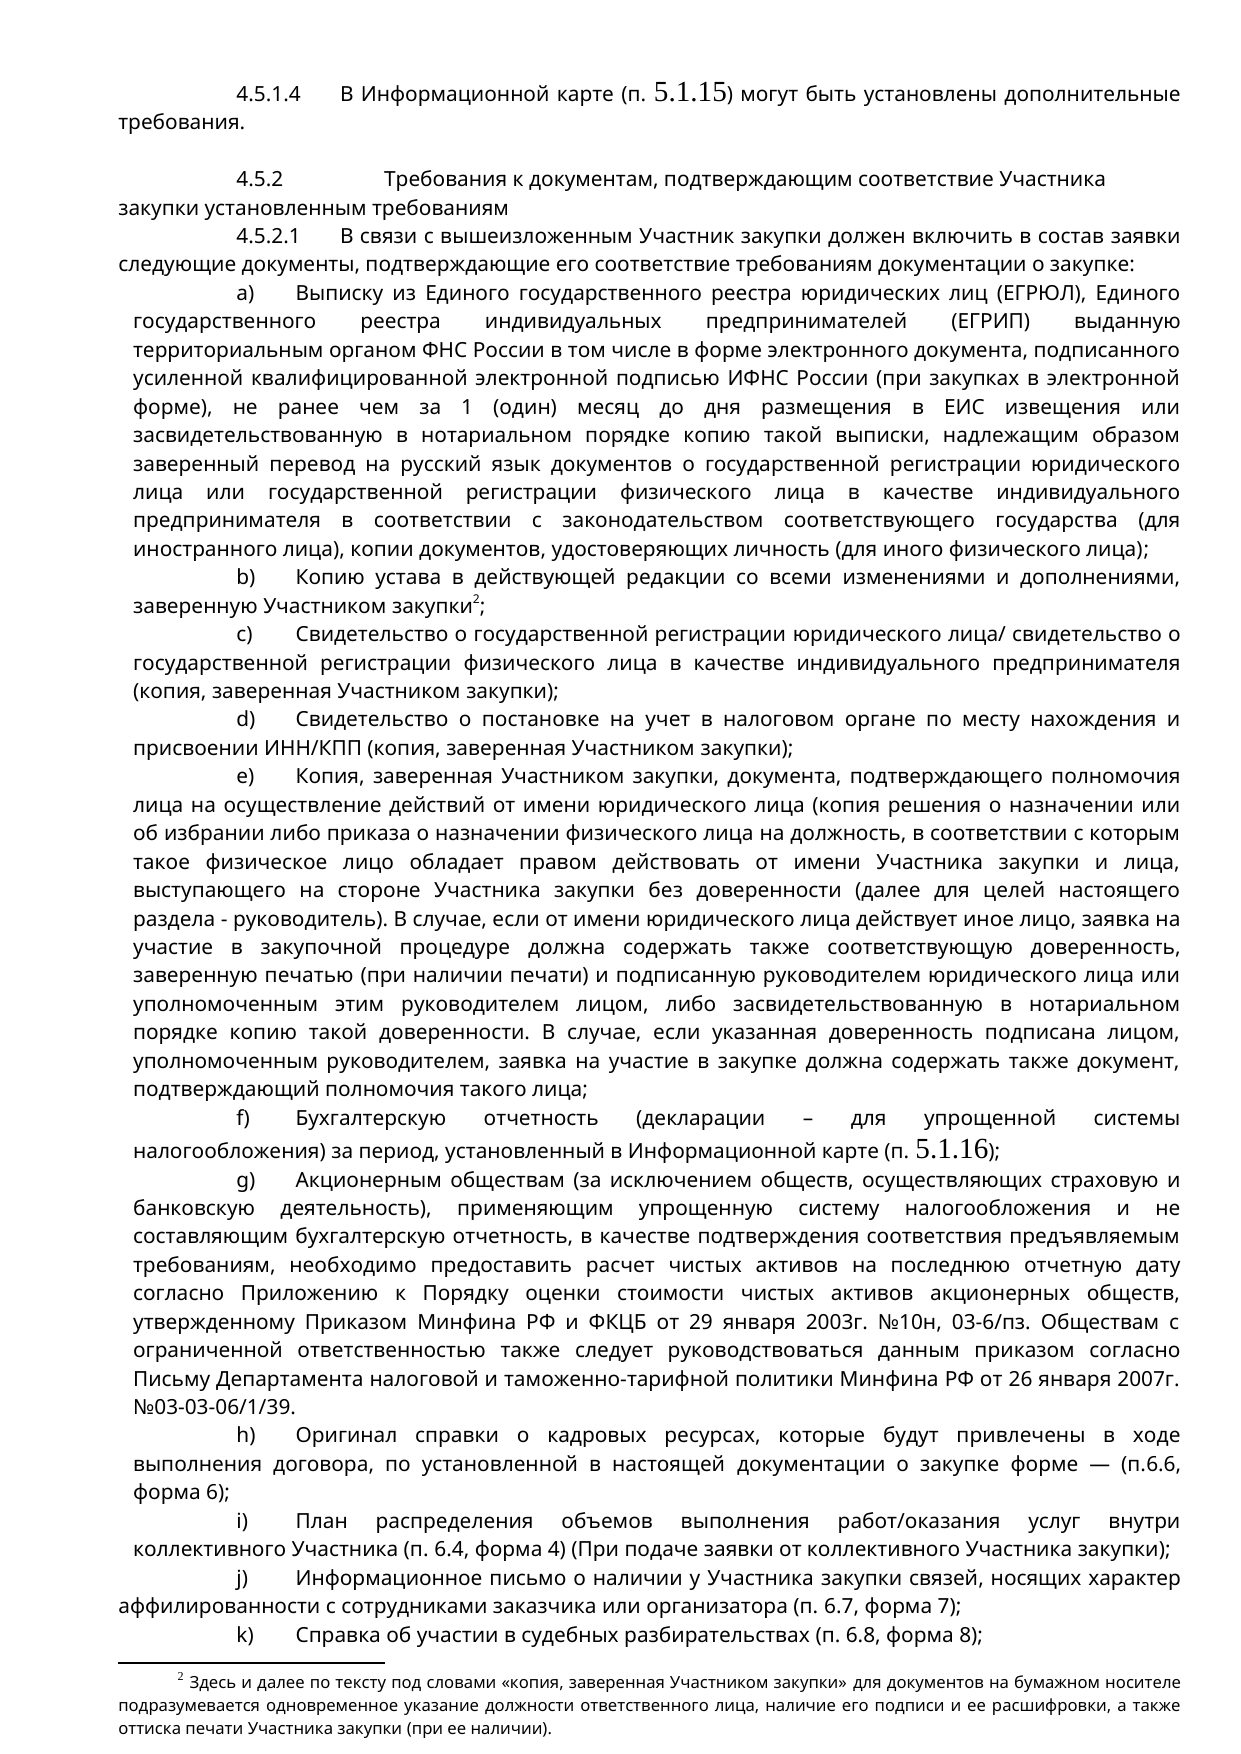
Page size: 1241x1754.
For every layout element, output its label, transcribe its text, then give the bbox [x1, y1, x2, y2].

list В Информационной карте (п. 5.1.15) могут быть установлены дополнительные требования. [118, 74, 1181, 136]
list Требования к документам, подтверждающим соответствие Участника закупки установленным требованиям [118, 164, 1181, 221]
list Справка об участии в судебных разбирательствах (п. 6.8, форма 8); [118, 1620, 1181, 1648]
list Копию устава в действующей редакции со всеми изменениями и дополнениями, заверенную Участником закупки; [133, 562, 1181, 619]
list Копия, заверенная Участником закупки, документа, подтверждающего полномочия лица на осуществление действий от имени юридического лица (копия решения о назначении или об избрании либо приказа о назначении физического лица на должность, в соответствии с которым такое физическое лицо обладает правом действовать от имени Участника закупки и лица, выступающего на стороне Участника закупки без доверенности (далее для целей настоящего раздела - руководитель). В случае, если от имени юридического лица действует иное лицо, заявка на участие в закупочной процедуре должна содержать также соответствующую доверенность, заверенную печатью (при наличии печати) и подписанную руководителем юридического лица или уполномоченным этим руководителем лицом, либо засвидетельствованную в нотариальном порядке копию такой доверенности. В случае, если указанная доверенность подписана лицом, уполномоченным руководителем, заявка на участие в закупке должна содержать также документ, подтверждающий полномочия такого лица; [133, 761, 1181, 1103]
list План распределения объемов выполнения работ/оказания услуг внутри коллективного Участника (п. 6.4, форма 4) (При подаче заявки от коллективного Участника закупки); [133, 1506, 1181, 1563]
list Информационное письмо о наличии у Участника закупки связей, носящих характер аффилированности с сотрудниками заказчика или организатора (п. 6.7, форма 7); [118, 1563, 1181, 1620]
list Свидетельство о государственной регистрации юридического лица/ свидетельство о государственной регистрации физического лица в качестве индивидуального предпринимателя (копия, заверенная Участником закупки); [133, 619, 1181, 704]
list Бухгалтерскую отчетность (декларации – для упрощенной системы налогообложения) за период, установленный в Информационной карте (п. 5.1.16); [133, 1103, 1181, 1165]
list Выписку из Единого государственного реестра юридических лиц (ЕГРЮЛ), Единого государственного реестра индивидуальных предпринимателей (ЕГРИП) выданную территориальным органом ФНС России в том числе в форме электронного документа, подписанного усиленной квалифицированной электронной подписью ИФНС России (при закупках в электронной форме), не ранее чем за 1 (один) месяц до дня размещения в ЕИС извещения или засвидетельствованную в нотариальном порядке копию такой выписки, надлежащим образом заверенный перевод на русский язык документов о государственной регистрации юридического лица или государственной регистрации физического лица в качестве индивидуального предпринимателя в соответствии с законодательством соответствующего государства (для иностранного лица), копии документов, удостоверяющих личность (для иного физического лица); [133, 278, 1181, 562]
list В связи с вышеизложенным Участник закупки должен включить в состав заявки следующие документы, подтверждающие его соответствие требованиям документации о закупке: [118, 221, 1181, 278]
list Акционерным обществам (за исключением обществ, осуществляющих страховую и банковскую деятельность), применяющим упрощенную систему налогообложения и не составляющим бухгалтерскую отчетность, в качестве подтверждения соответствия предъявляемым требованиям, необходимо предоставить расчет чистых активов на последнюю отчетную дату согласно Приложению к Порядку оценки стоимости чистых активов акционерных обществ, утвержденному Приказом Минфина РФ и ФКЦБ от 29 января 2003г. №10н, 03-6/пз. Обществам с ограниченной ответственностью также следует руководствоваться данным приказом согласно Письму Департамента налоговой и таможенно-тарифной политики Минфина РФ от 26 января 2007г. №03-03-06/1/39. [133, 1165, 1181, 1421]
list Свидетельство о постановке на учет в налоговом органе по месту нахождения и присвоении ИНН/КПП (копия, заверенная Участником закупки); [133, 704, 1181, 761]
list Оригинал справки о кадровых ресурсах, которые будут привлечены в ходе выполнения договора, по установленной в настоящей документации о закупке форме — (п.6.6, форма 6); [133, 1421, 1181, 1506]
